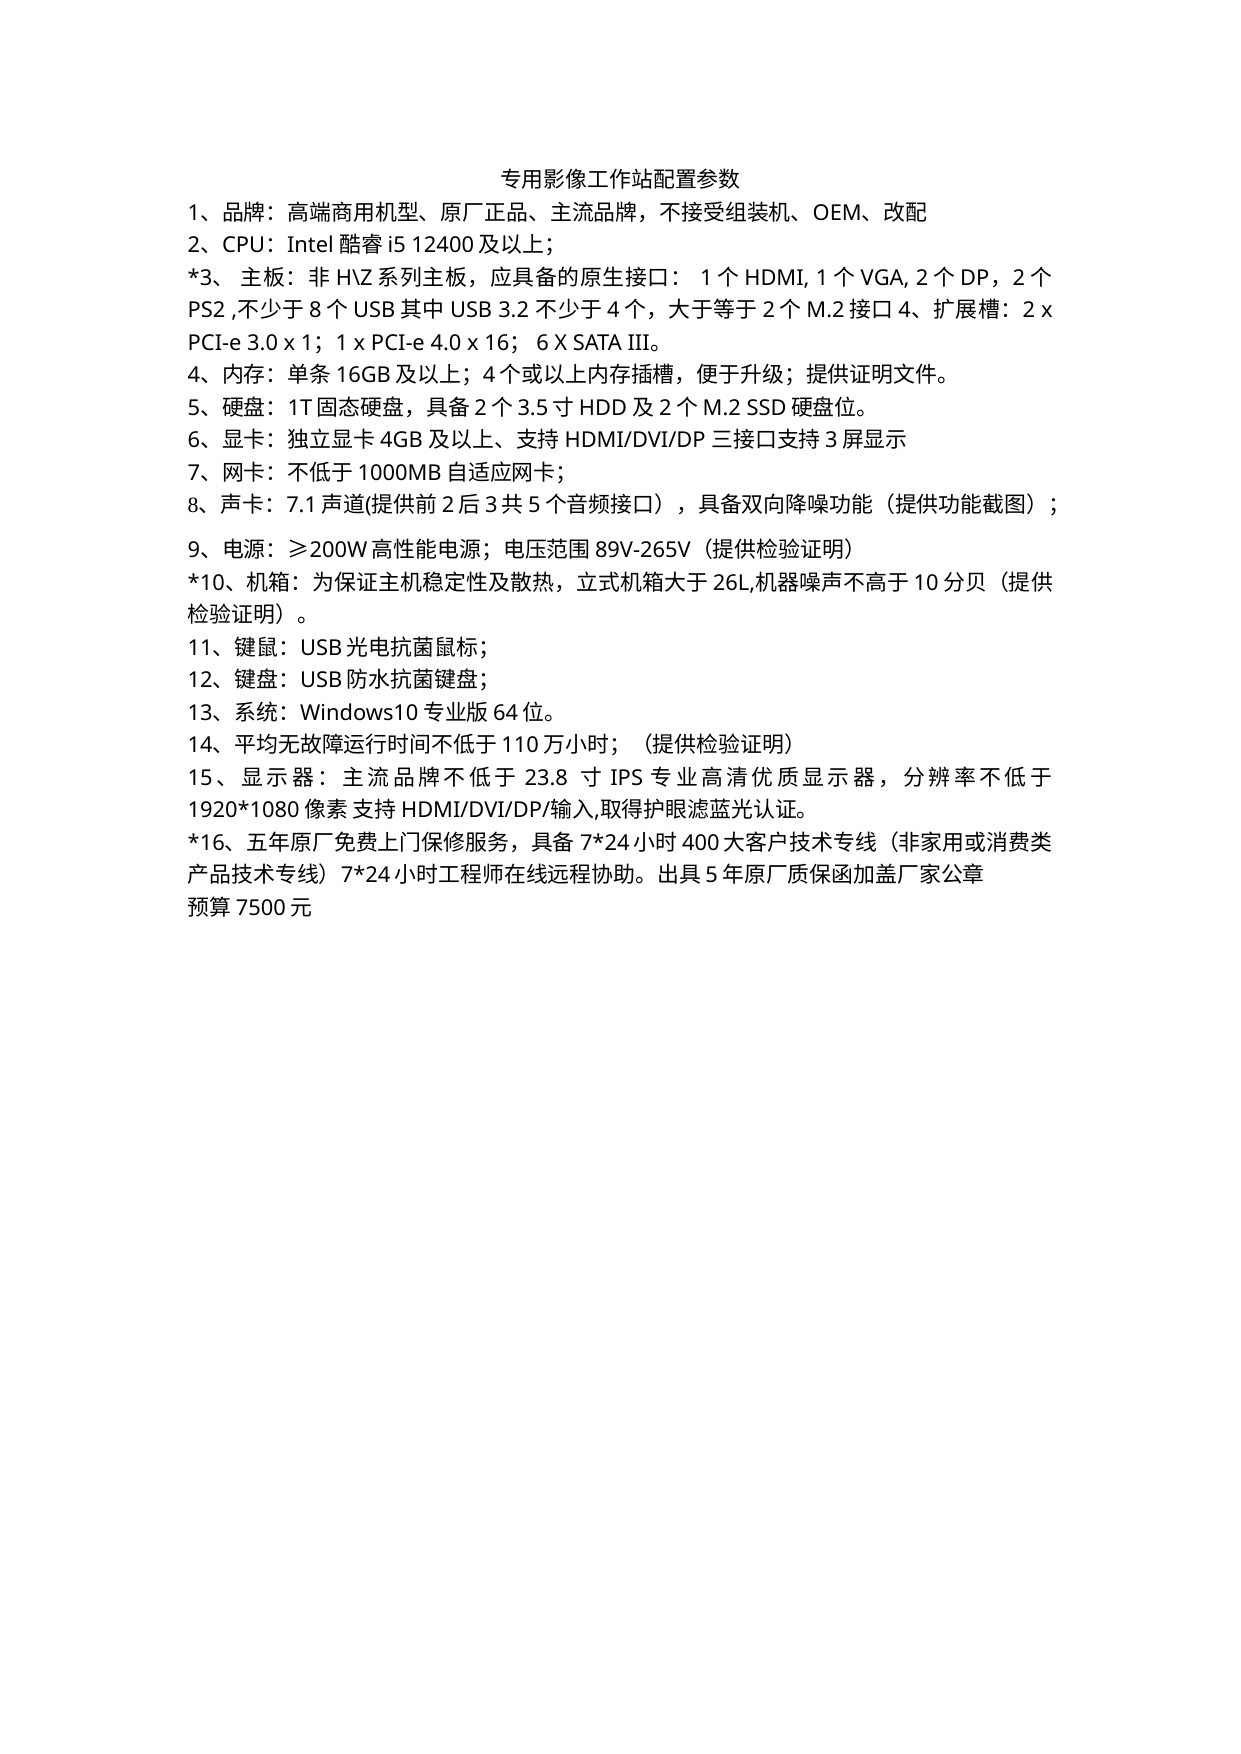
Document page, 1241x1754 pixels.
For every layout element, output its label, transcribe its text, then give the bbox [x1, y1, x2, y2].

text 15、显示器：主流品牌不低于23.8 寸IPS专业高清优质显示器，分辨率不低于1920*1080像素 支持HDMI/DVI/DP/输入,取得护眼滤蓝光认证。 [187, 759, 1053, 824]
text *3、 主板：非H\Z系列主板，应具备的原生接口： 1个HDMI, 1个VGA, 2个DP，2个 PS2 ,不少于8个USB其中 USB 3.2 不少于4个，大于等于2个M.2接口4、扩展槽：2 x PCI-e 3.0 x 1；1 x PCI-e 4.0 x 16； 6 X SATA III。 [187, 259, 1053, 357]
text 6、显卡：独立显卡 4GB 及以上、支持 HDMI/DVI/DP 三接口支持3屏显示 [187, 422, 1053, 454]
text 预算7500元 [187, 889, 1053, 922]
text 9、电源：≥200W高性能电源；电压范围89V-265V（提供检验证明） [187, 532, 1053, 564]
text 11、键鼠：USB光电抗菌鼠标； [187, 629, 1053, 662]
text 7、网卡：不低于1000MB自适应网卡； [187, 454, 1053, 487]
text 4、内存：单条16GB及以上；4个或以上内存插槽，便于升级；提供证明文件。 [187, 357, 1053, 389]
text 14、平均无故障运行时间不低于110万小时；（提供检验证明） [187, 727, 1053, 759]
text 8、声卡：7.1声道(提供前2后3共5个音频接口），具备双向降噪功能（提供功能截图）； [187, 487, 1053, 519]
text *16、五年原厂免费上门保修服务，具备7*24小时400大客户技术专线（非家用或消费类产品技术专线）7*24小时工程师在线远程协助。出具5年原厂质保函加盖厂家公章 [187, 824, 1053, 889]
text 2、CPU：Intel 酷睿i5 12400及以上； [187, 227, 1053, 259]
text *10、机箱：为保证主机稳定性及散热，立式机箱大于26L,机器噪声不高于10分贝（提供检验证明）。 [187, 564, 1053, 629]
text 专用影像工作站配置参数 [187, 162, 1053, 194]
text 13、系统：Windows10专业版64位。 [187, 694, 1053, 727]
text 12、键盘：USB防水抗菌键盘； [187, 662, 1053, 694]
text 5、硬盘：1T固态硬盘，具备2个3.5寸HDD 及2个 M.2 SSD硬盘位。 [187, 389, 1053, 422]
text 1、品牌：高端商用机型、原厂正品、主流品牌，不接受组装机、OEM、改配 [187, 194, 1053, 227]
